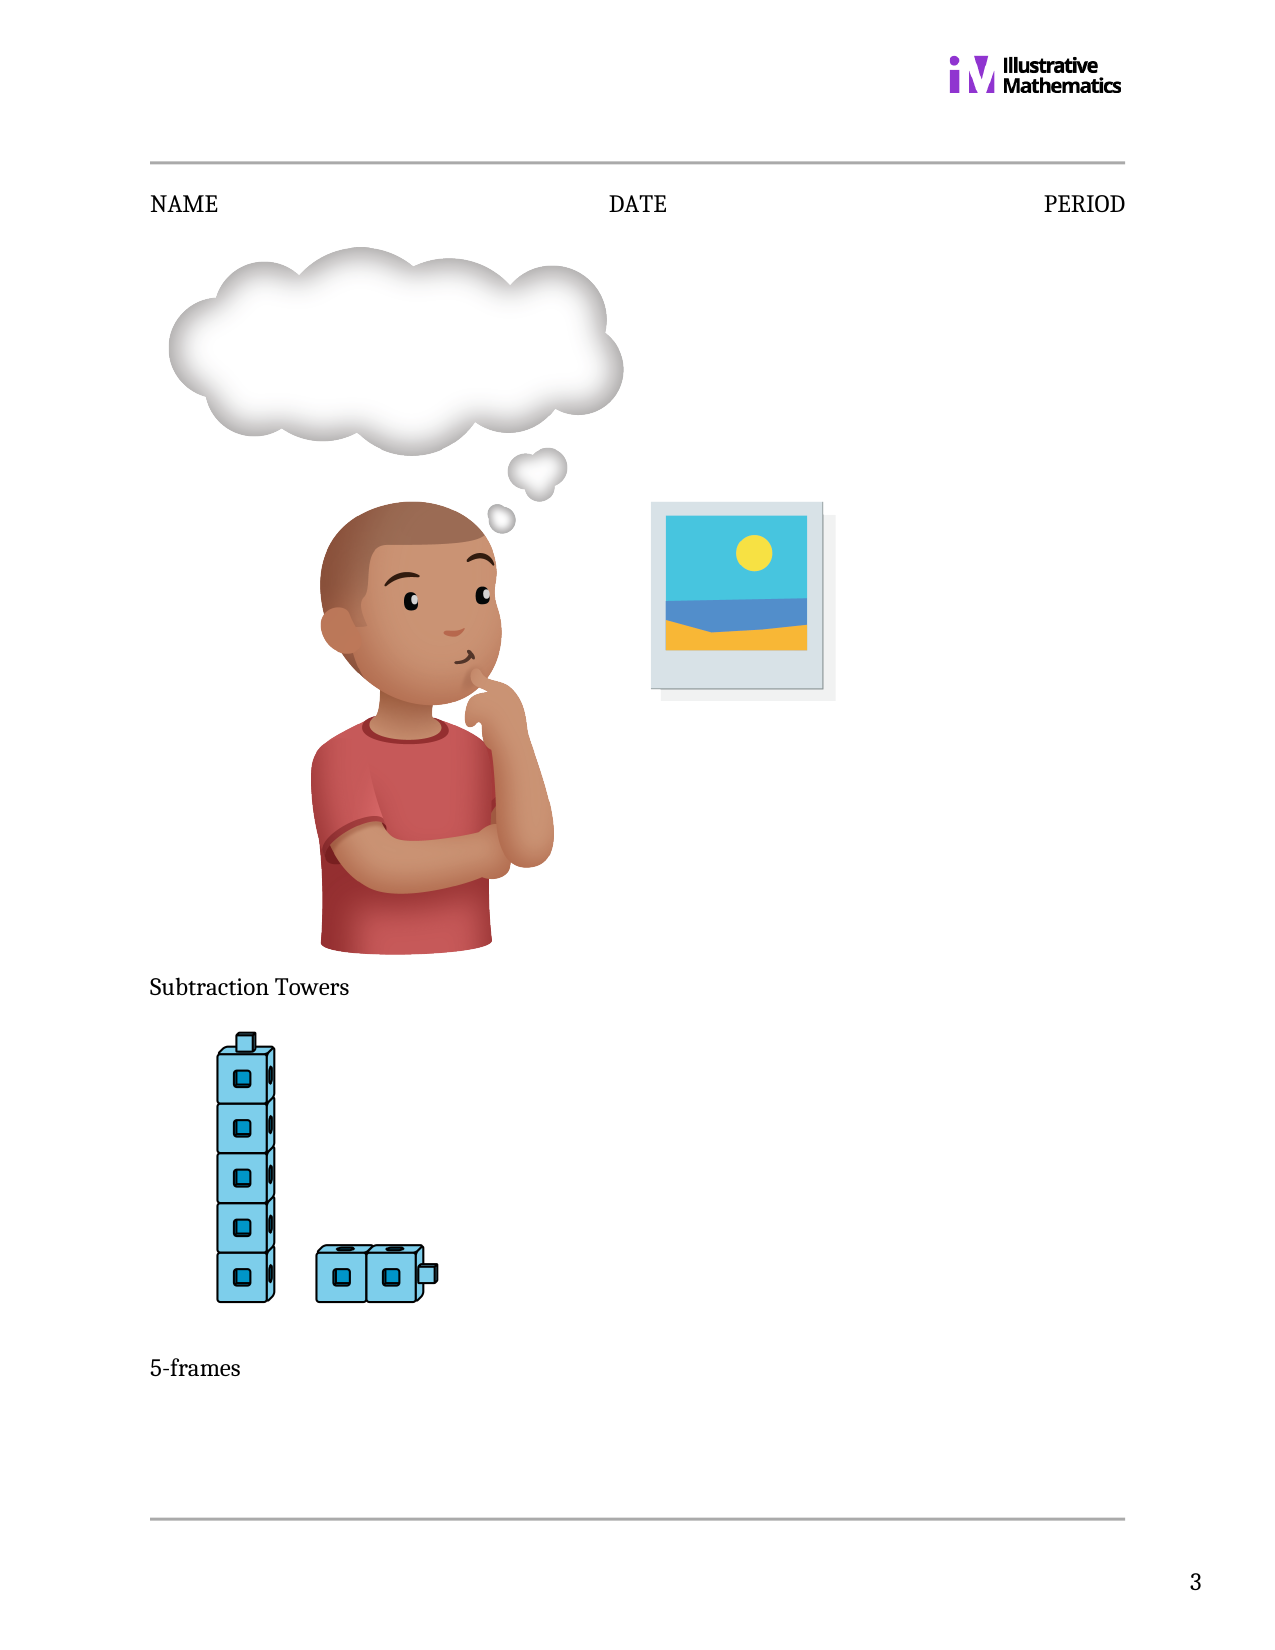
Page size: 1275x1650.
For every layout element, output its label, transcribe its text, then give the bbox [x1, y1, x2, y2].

picture [168, 247, 836, 955]
picture [949, 55, 1121, 93]
picture [168, 1020, 657, 1336]
text 5-frames [150, 1354, 1125, 1383]
text Subtraction Towers [150, 973, 1125, 1002]
